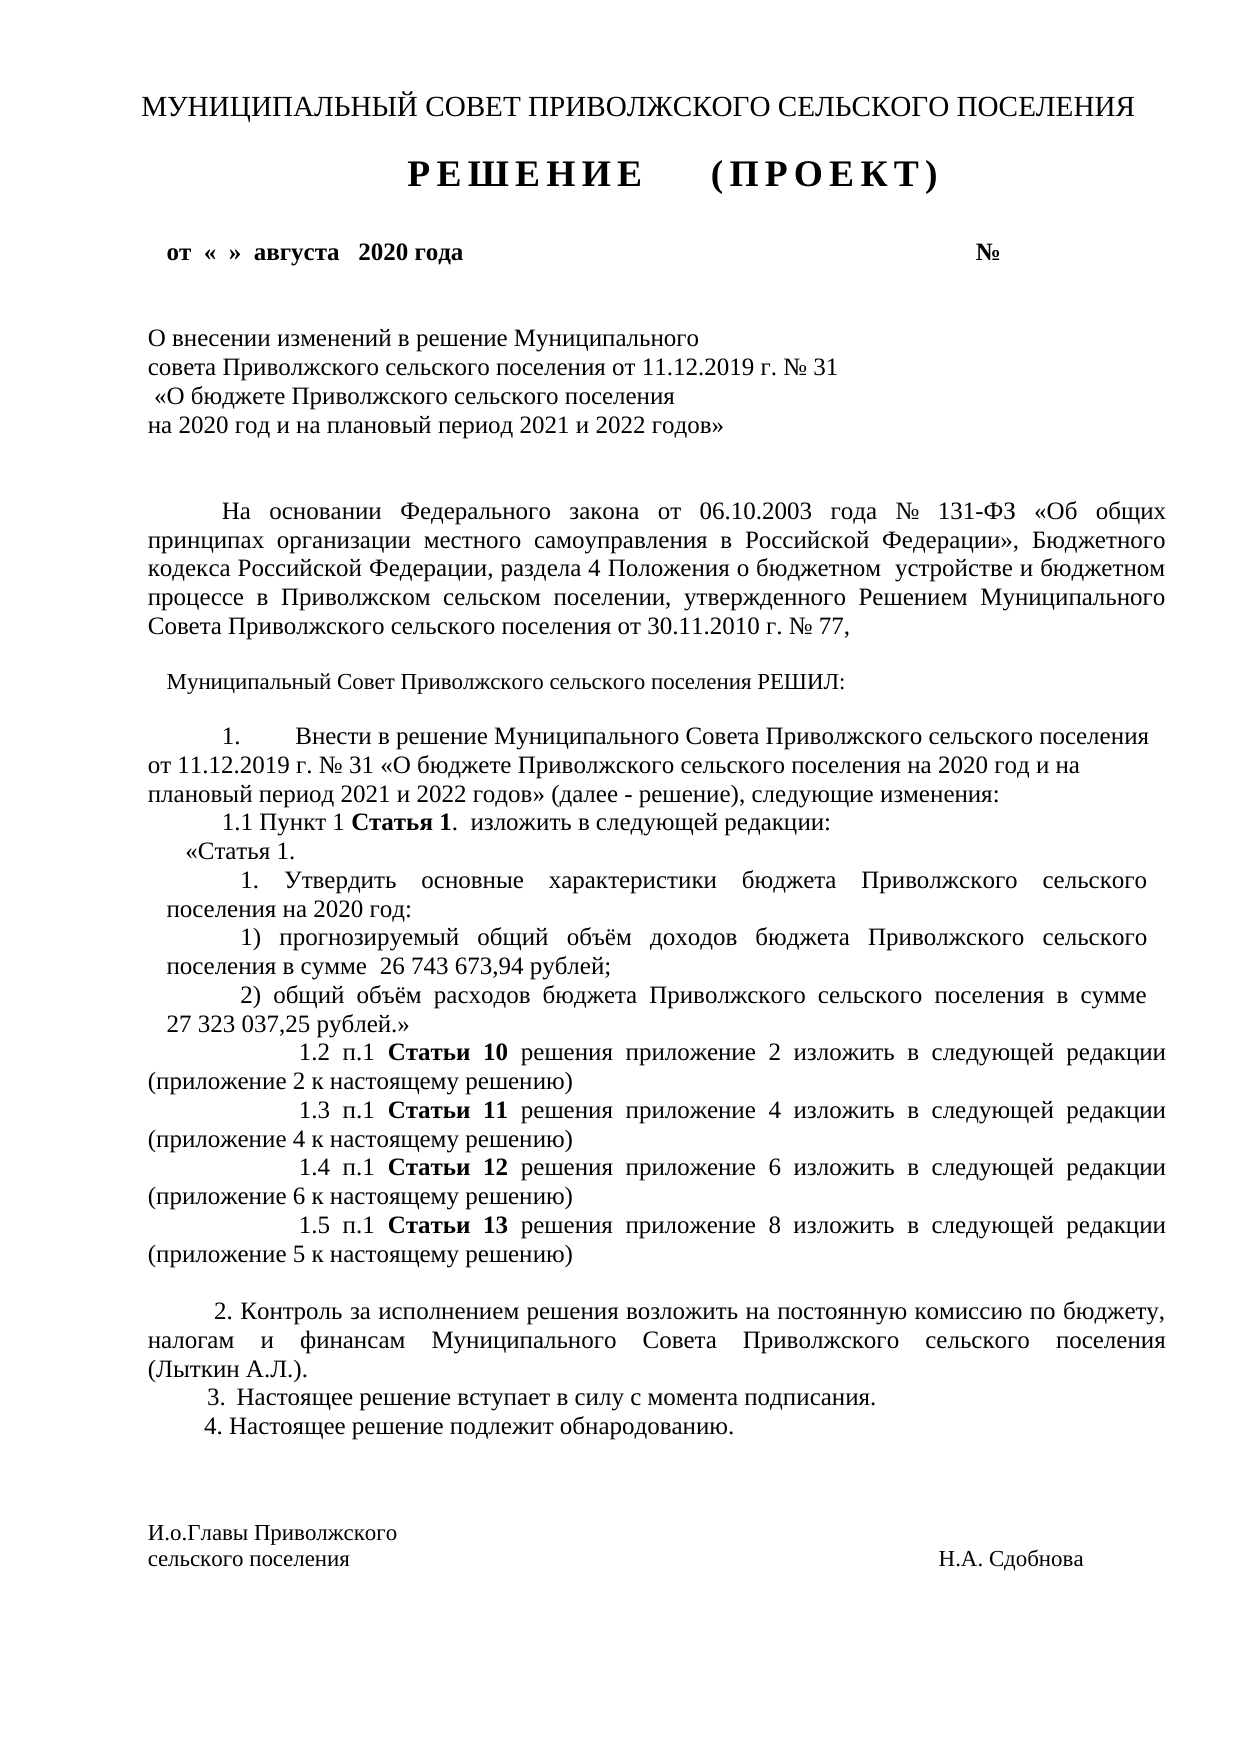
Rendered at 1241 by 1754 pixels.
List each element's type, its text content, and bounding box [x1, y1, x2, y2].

text 1.3 п.1 Статьи 11 решения приложение 4 изложить в следующей редакции (приложение 4 к настоящему решению) [148, 1095, 1167, 1152]
text 1.5 п.1 Статьи 13 решения приложение 8 изложить в следующей редакции (приложение 5 к настоящему решению) [148, 1210, 1167, 1267]
text И.о.Главы Приволжского [148, 1519, 1167, 1545]
list Пункт 1 Статья 1. изложить в следующей редакции: [222, 807, 1167, 836]
text совета Приволжского сельского поселения от 11.12.2019 г. № 31 [148, 352, 1167, 381]
text на 2020 год и на плановый период 2021 и 2022 годов» [148, 410, 1167, 438]
text 1. Утвердить основные характеристики бюджета Приволжского сельского поселения на 2020 год: [166, 865, 1148, 922]
text Муниципальный Совет Приволжского сельского поселения РЕШИЛ: [166, 668, 1167, 695]
list Внести в решение Муниципального Совета Приволжского сельского поселения от 11.12.2019 г. № 31 «О бюджете Приволжского сельского поселения на 2020 год и на плановый период 2021 и 2022 годов» (далее - решение), следующие изменения: [148, 721, 1167, 807]
title МУНИЦИПАЛЬНЫЙ СОВЕТ ПРИВОЛЖСКОГО СЕЛЬСКОГО ПОСЕЛЕНИЯ [110, 89, 1167, 122]
text 1.4 п.1 Статьи 12 решения приложение 6 изложить в следующей редакции (приложение 6 к настоящему решению) [148, 1152, 1167, 1210]
text 2) общий объём расходов бюджета Приволжского сельского поселения в сумме 27 323 037,25 рублей.» [166, 980, 1148, 1037]
list Настоящее решение вступает в силу с момента подписания. [207, 1382, 1167, 1411]
text «О бюджете Приволжского сельского поселения [148, 381, 1167, 410]
text РЕШЕНИЕ (ПРОЕКТ) [148, 151, 1167, 194]
text сельского поселения Н.А. Сдобнова [148, 1545, 1167, 1572]
text На основании Федерального закона от 06.10.2003 года № 131-ФЗ «Об общих принципах организации местного самоуправления в Российской Федерации», Бюджетного кодекса Российской Федерации, раздела 4 Положения о бюджетном устройстве и бюджетном процессе в Приволжском сельском поселении, утвержденного Решением Муниципального Совета Приволжского сельского поселения от 30.11.2010 г. № 77, [148, 496, 1167, 640]
text от « » августа 2020 года № [148, 237, 1167, 266]
list «Статья 1. [185, 836, 1167, 865]
text О внесении изменений в решение Муниципального [148, 323, 1167, 352]
text 1) прогнозируемый общий объём доходов бюджета Приволжского сельского поселения в сумме 26 743 673,94 рублей; [166, 922, 1148, 980]
text 1.2 п.1 Статьи 10 решения приложение 2 изложить в следующей редакции (приложение 2 к настоящему решению) [148, 1037, 1167, 1095]
text 4. Настоящее решение подлежит обнародованию. [148, 1411, 1167, 1440]
text 2. Контроль за исполнением решения возложить на постоянную комиссию по бюджету, налогам и финансам Муниципального Совета Приволжского сельского поселения (Лыткин А.Л.). [148, 1296, 1167, 1382]
